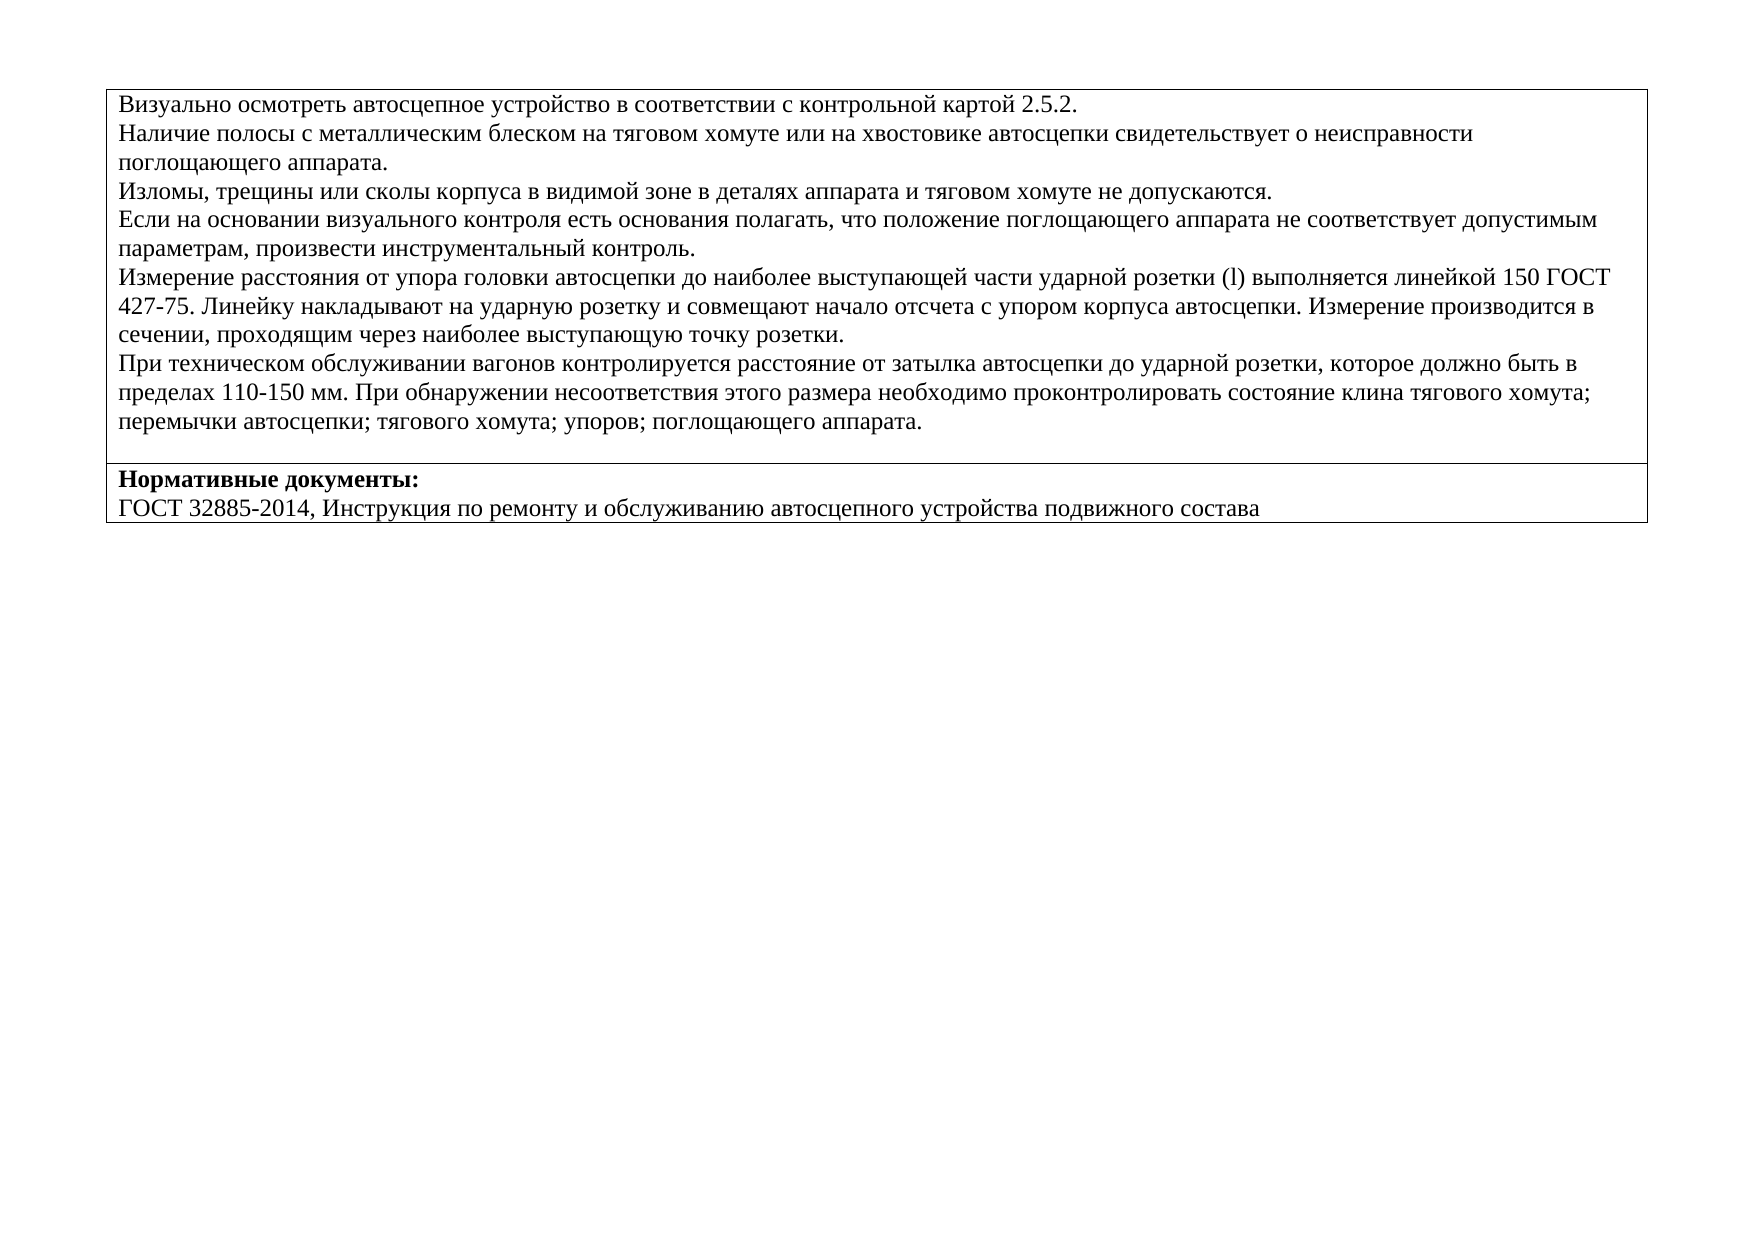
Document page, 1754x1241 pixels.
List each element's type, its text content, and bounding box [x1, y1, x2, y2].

table_cell Нормативные документы: ГОСТ 32885-2014, Инструкция по ремонту и обслуживанию автосцепного устройства подвижного состава [107, 464, 1647, 522]
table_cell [107, 90, 1647, 463]
